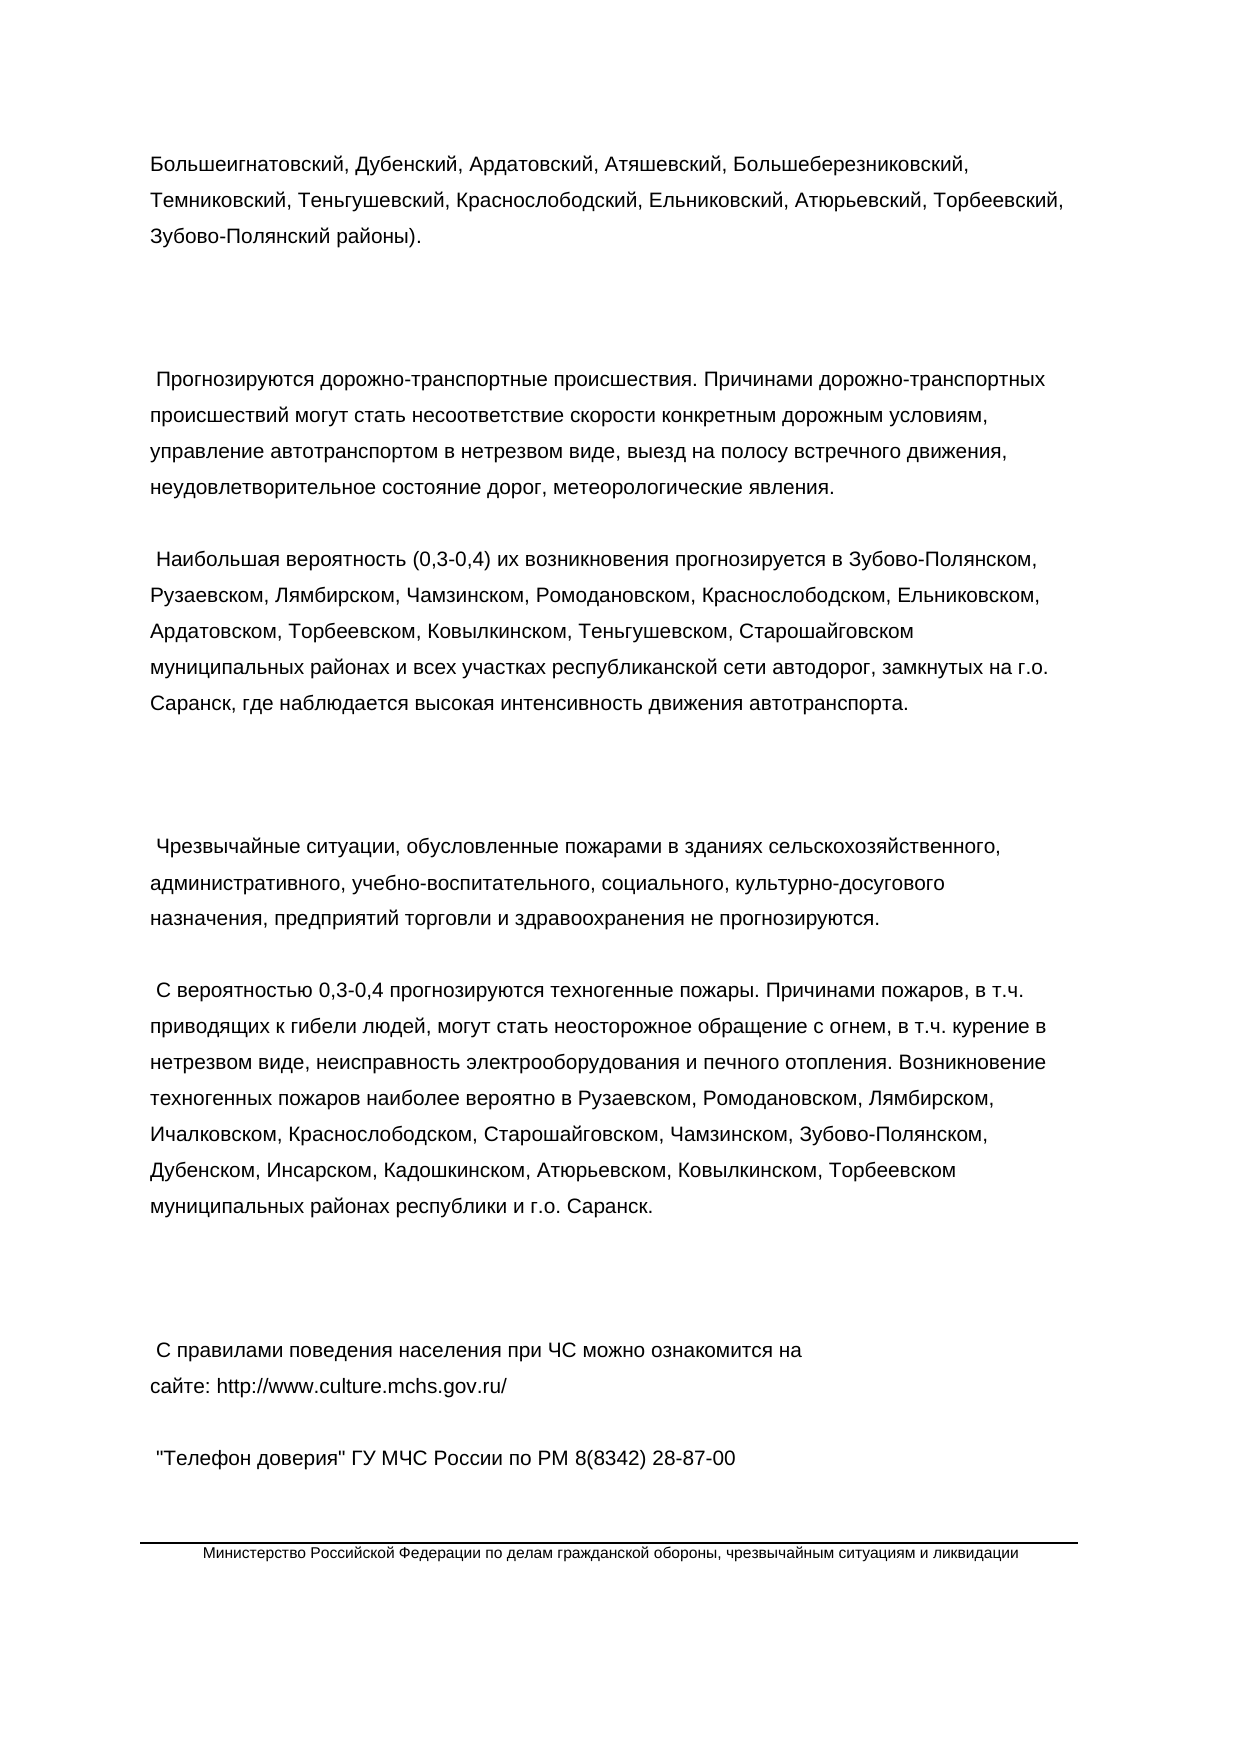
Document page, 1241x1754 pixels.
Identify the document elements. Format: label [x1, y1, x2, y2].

table_cell [140, 150, 1078, 1542]
table_cell [140, 1544, 1078, 1562]
